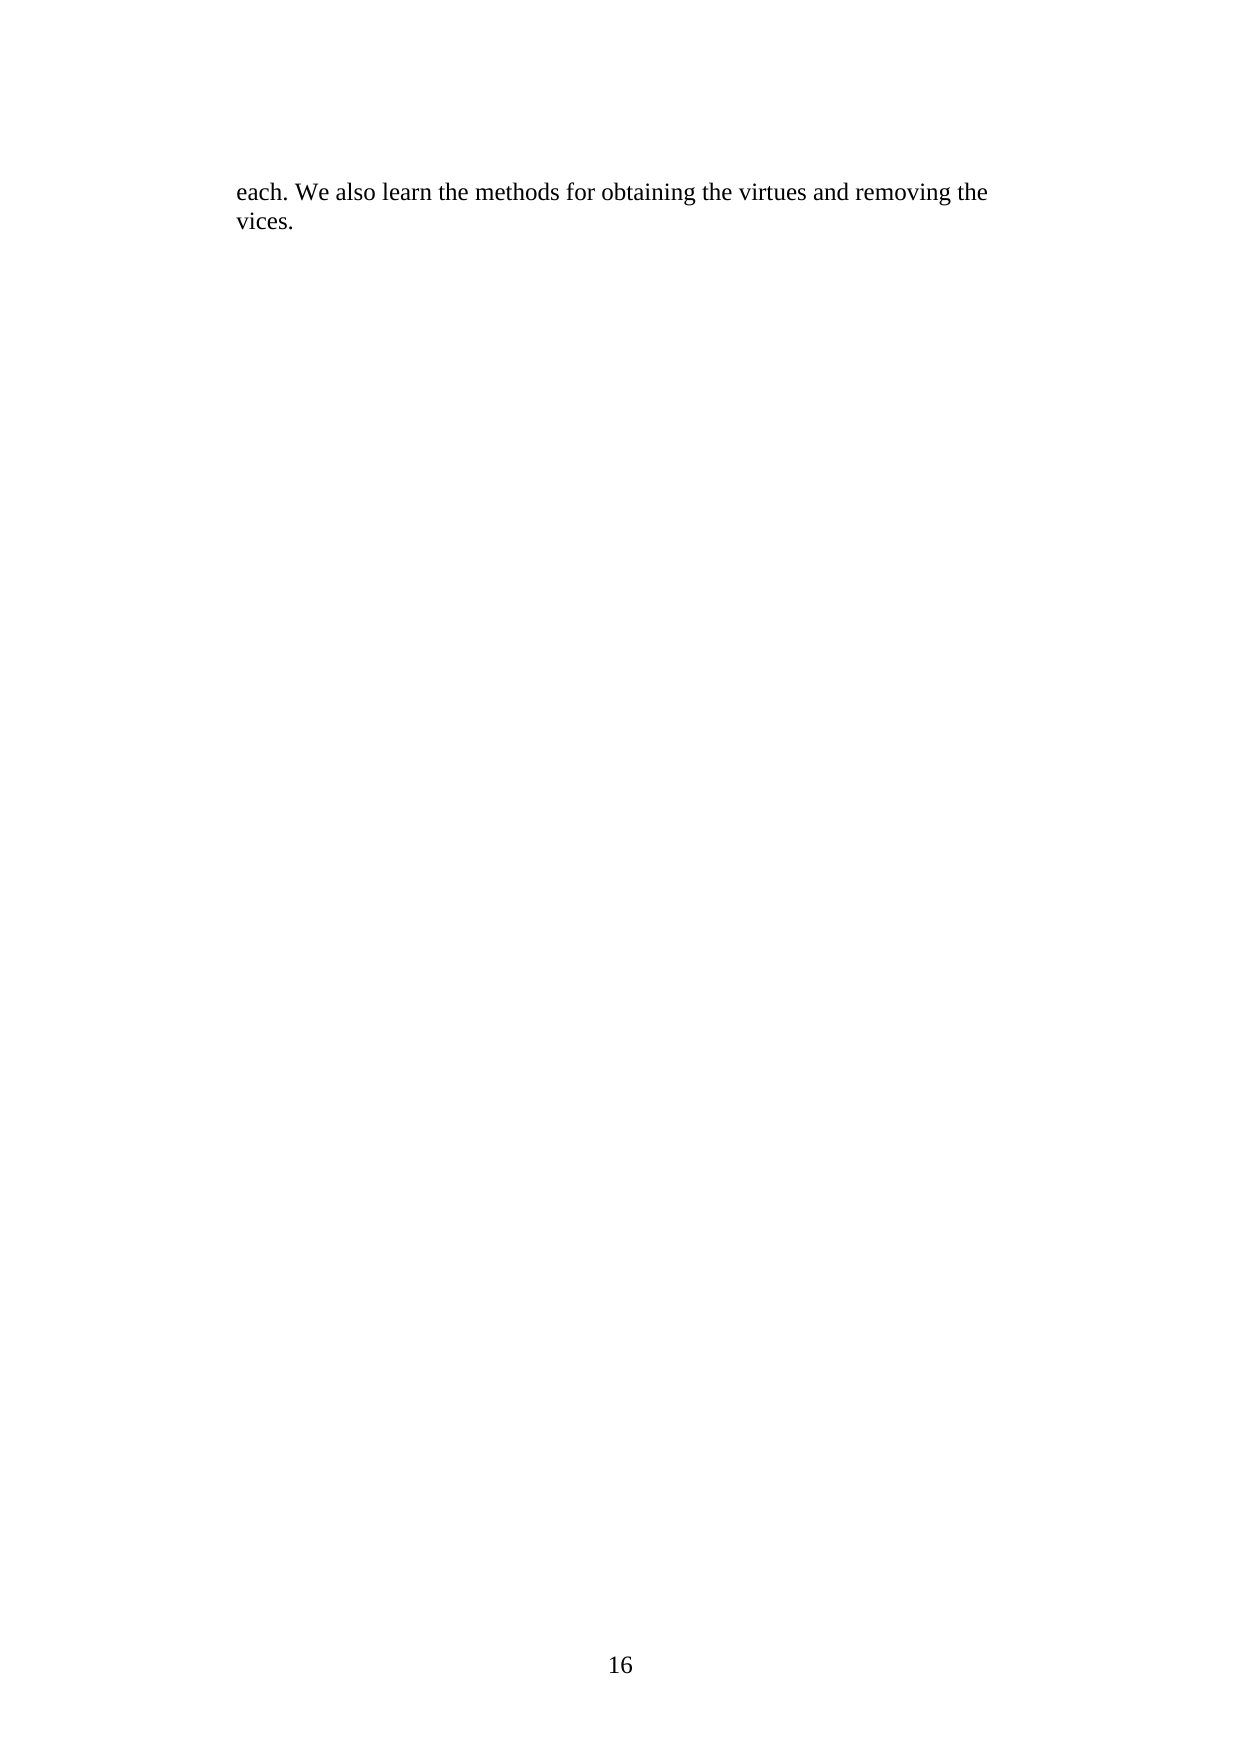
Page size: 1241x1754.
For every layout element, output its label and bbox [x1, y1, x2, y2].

text [236, 177, 1004, 235]
